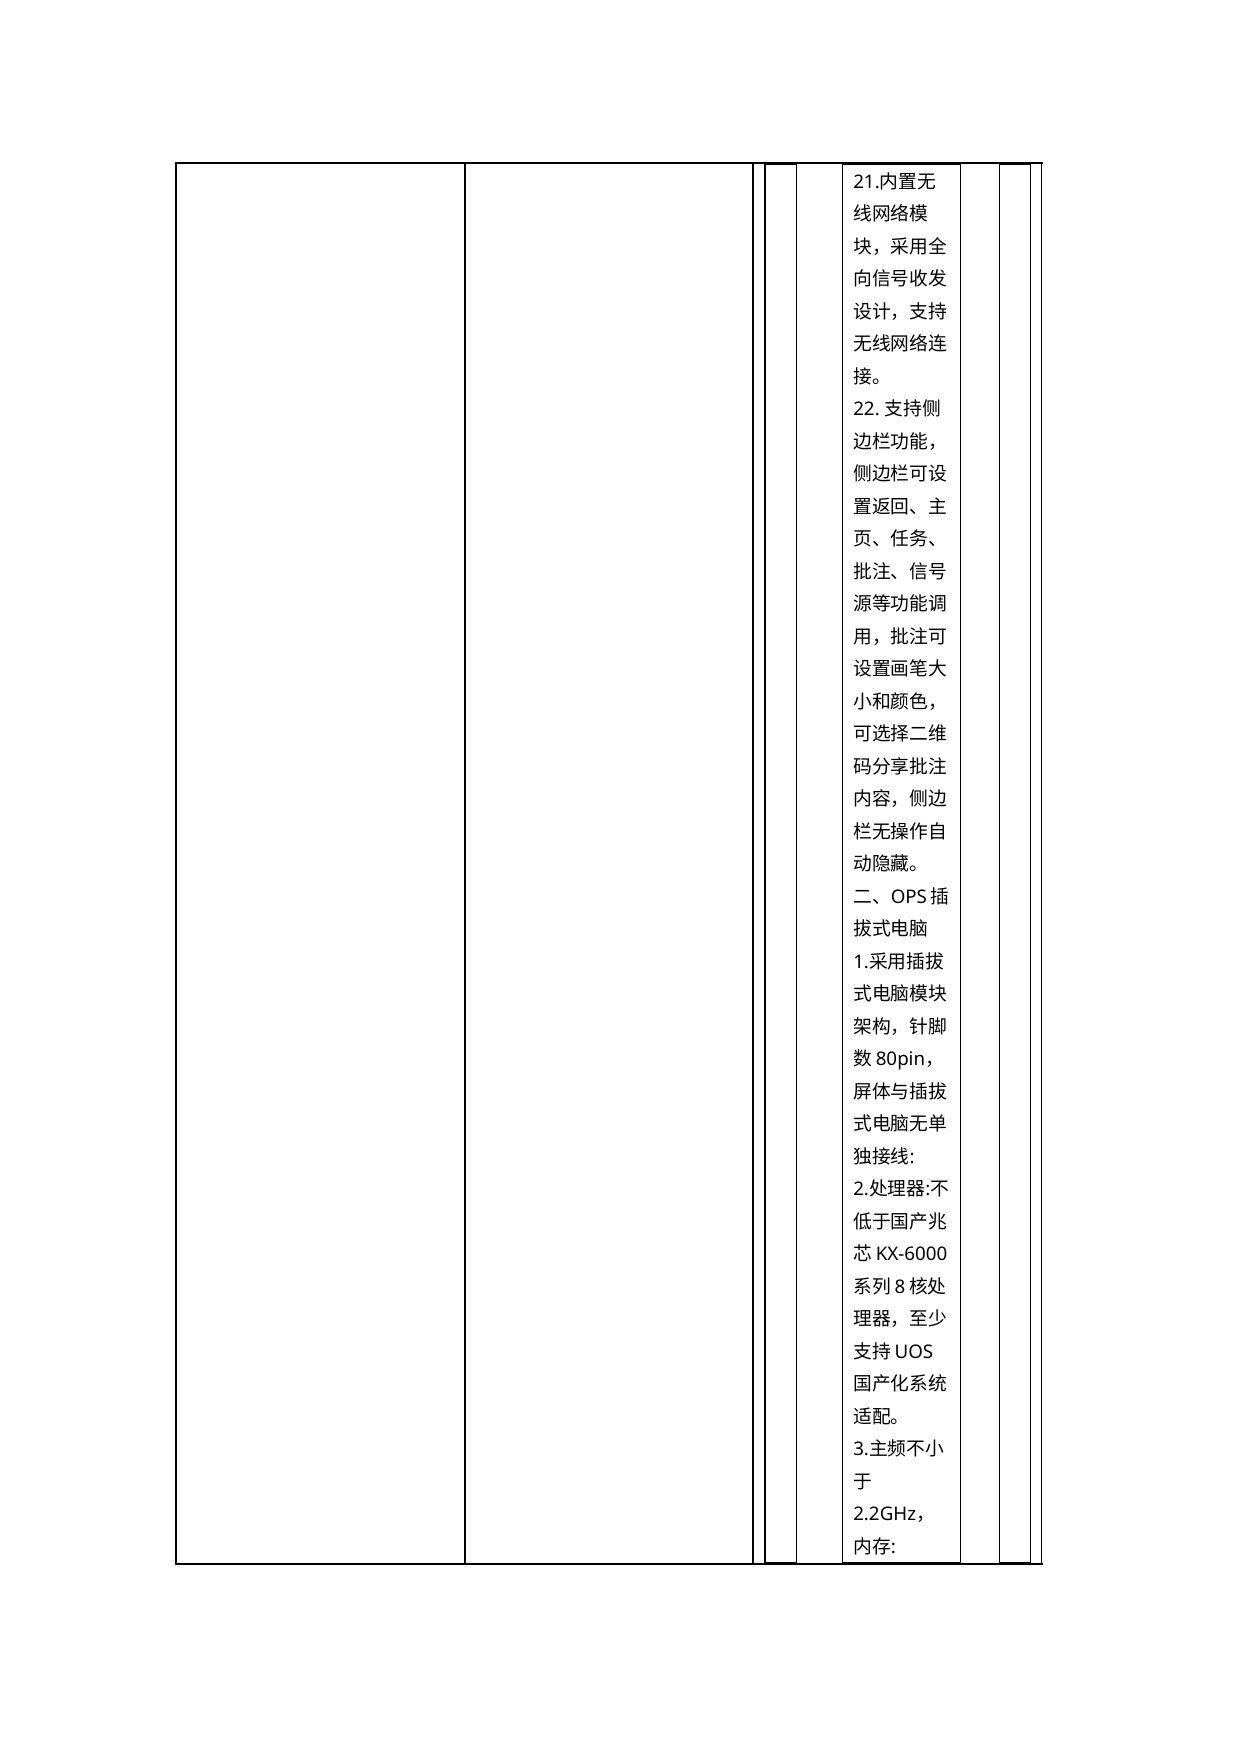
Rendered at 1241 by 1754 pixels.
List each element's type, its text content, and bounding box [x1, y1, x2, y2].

table_cell [766, 165, 796, 1562]
table_cell [961, 164, 999, 1563]
table_cell [466, 164, 752, 1563]
table_cell [843, 165, 960, 1562]
table_cell [1000, 165, 1030, 1562]
table_cell 1 [177, 164, 464, 1563]
table_cell [797, 164, 842, 1563]
table_cell [1031, 164, 1041, 1563]
table_cell [754, 164, 764, 1563]
